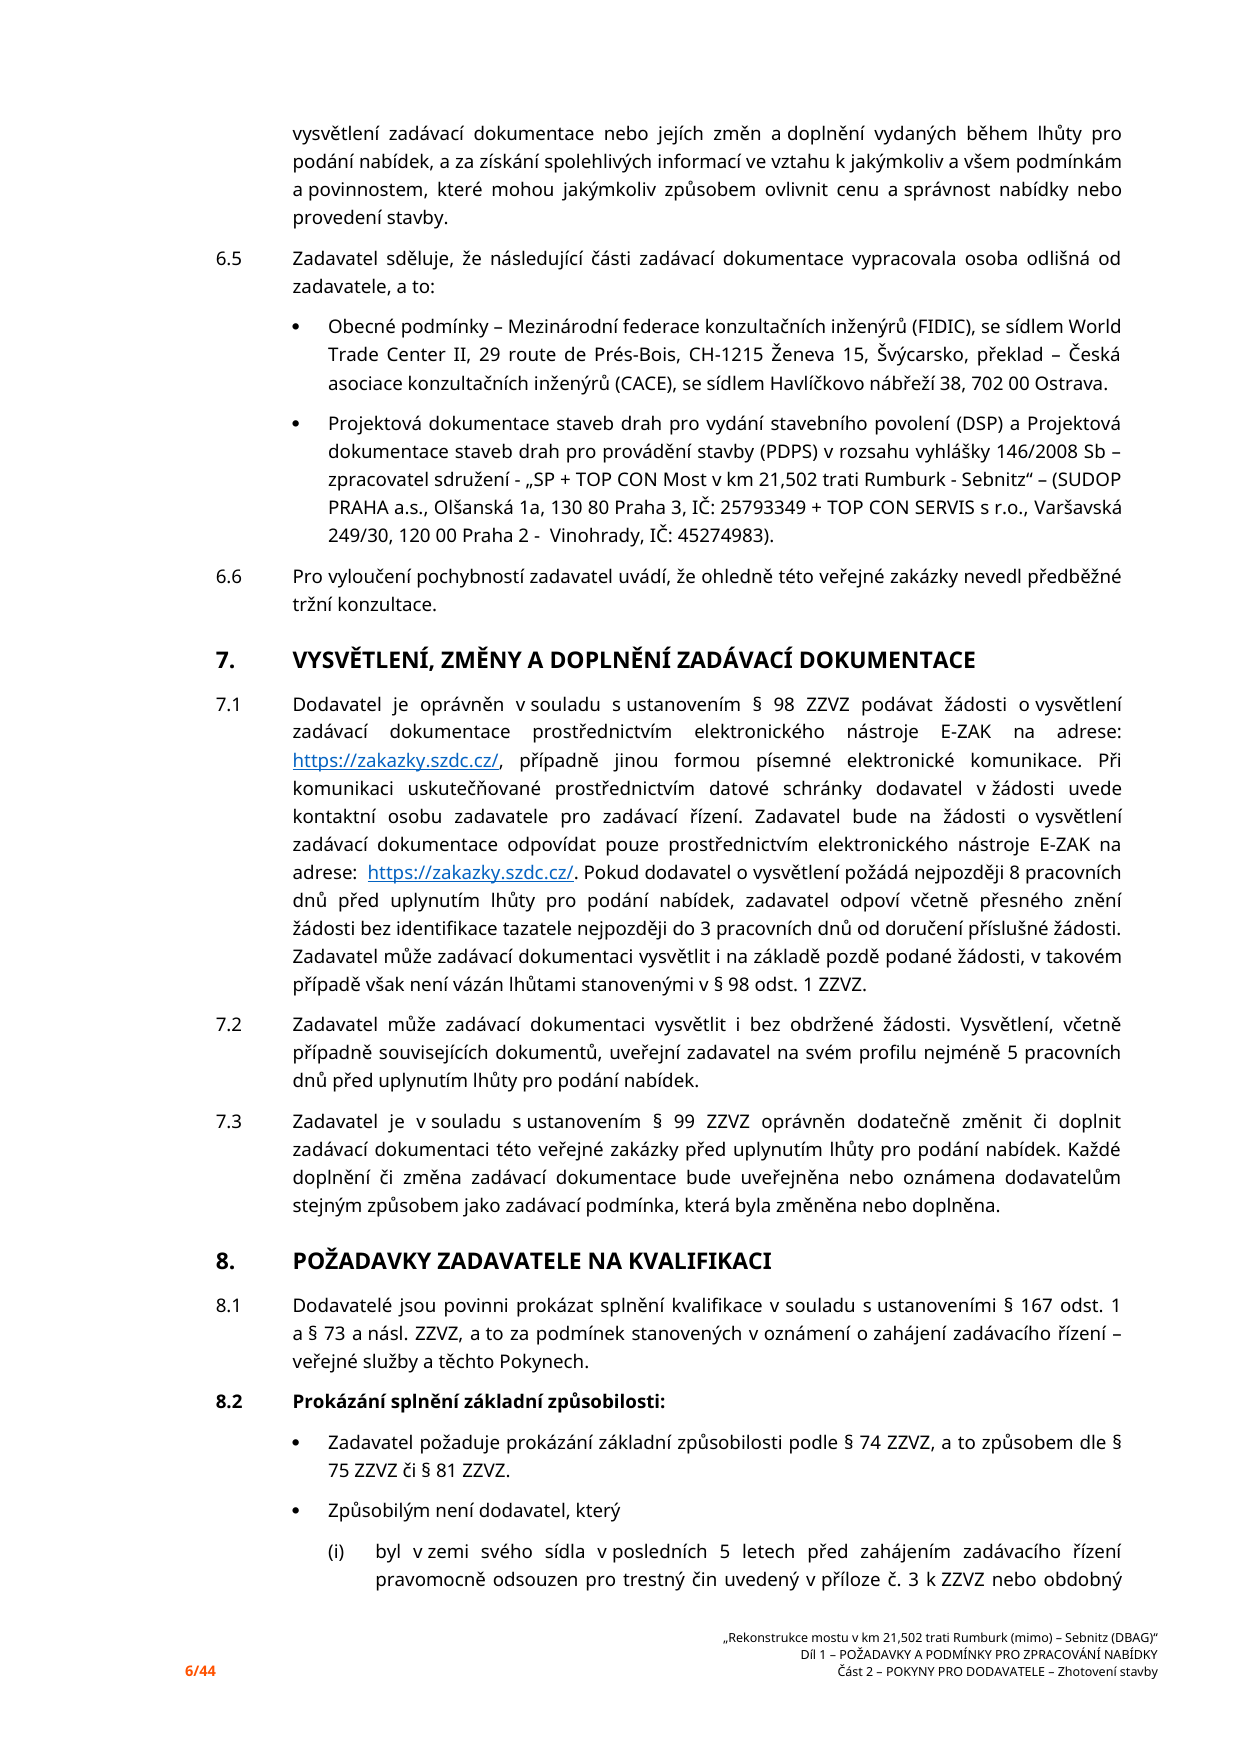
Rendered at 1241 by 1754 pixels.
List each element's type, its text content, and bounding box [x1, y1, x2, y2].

text Způsobilým není dodavatel, který [292, 1498, 1122, 1523]
text Zadavatel může zadávací dokumentaci vysvětlit i bez obdržené žádosti. Vysvětlení, včetně případně souvisejících dokumentů, uveřejní zadavatel na svém profilu nejméně 5 pracovních dnů před uplynutím lhůty pro podání nabídek. [216, 1012, 1122, 1093]
text Obecné podmínky – Mezinárodní federace konzultačních inženýrů (FIDIC), se sídlem World Trade Center II, 29 route de Prés-Bois, CH-1215 Ženeva 15, Švýcarsko, překlad – Česká asociace konzultačních inženýrů (CACE), se sídlem Havlíčkovo nábřeží 38, 702 00 Ostrava. [292, 314, 1122, 395]
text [328, 1538, 1122, 1592]
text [216, 121, 1122, 230]
text Dodavatel je oprávněn v souladu s ustanovením § 98 ZZVZ podávat žádosti o vysvětlení zadávací dokumentace prostřednictvím elektronického nástroje E-ZAK na adrese: https://zakazky.szdc.cz/, případně jinou formou písemné elektronické komunikace. Při komunikaci uskutečňované prostřednictvím datové schránky dodavatel v žádosti uvede kontaktní osobu zadavatele pro zadávací řízení. Zadavatel bude na žádosti o vysvětlení zadávací dokumentace odpovídat pouze prostřednictvím elektronického nástroje E-ZAK na adrese: https://zakazky.szdc.cz/. Pokud dodavatel o vysvětlení požádá nejpozději 8 pracovních dnů před uplynutím lhůty pro podání nabídek, zadavatel odpoví včetně přesného znění žádosti bez identifikace tazatele nejpozději do 3 pracovních dnů od doručení příslušné žádosti. Zadavatel může zadávací dokumentaci vysvětlit i na základě pozdě podané žádosti, v takovém případě však není vázán lhůtami stanovenými v § 98 odst. 1 ZZVZ. [216, 691, 1122, 997]
text Projektová dokumentace staveb drah pro vydání stavebního povolení (DSP) a Projektová dokumentace staveb drah pro provádění stavby (PDPS) v rozsahu vyhlášky 146/2008 Sb – zpracovatel sdružení - „SP + TOP CON Most v km 21,502 trati Rumburk - Sebnitz“ – (SUDOP PRAHA a.s., Olšanská 1a, 130 80 Praha 3, IČ: 25793349 + TOP CON SERVIS s r.o., Varšavská 249/30, 120 00 Praha 2 - Vinohrady, IČ: 45274983). [292, 410, 1122, 548]
text Zadavatel sděluje, že následující části zadávací dokumentace vypracovala osoba odlišná od zadavatele, a to: [216, 245, 1122, 299]
text Zadavatel požaduje prokázání základní způsobilosti podle § 74 ZZVZ, a to způsobem dle § 75 ZZVZ či § 81 ZZVZ. [292, 1429, 1122, 1483]
text Dodavatelé jsou povinni prokázat splnění kvalifikace v souladu s ustanoveními § 167 odst. 1 a § 73 a násl. ZZVZ, a to za podmínek stanovených v oznámení o zahájení zadávacího řízení – veřejné služby a těchto Pokynech. [216, 1292, 1122, 1374]
text POŽADAVKY ZADAVATELE NA KVALIFIKACI [216, 1245, 1122, 1276]
text Pro vyloučení pochybností zadavatel uvádí, že ohledně této veřejné zakázky nevedl předběžné tržní konzultace. [216, 563, 1122, 616]
text Prokázání splnění základní způsobilosti: [216, 1389, 1122, 1414]
text VYSVĚTLENÍ, ZMĚNY a DOPLNĚNÍ ZADÁVACÍ DOKUMENTACE [216, 644, 1122, 675]
text Zadavatel je v souladu s ustanovením § 99 ZZVZ oprávněn dodatečně změnit či doplnit zadávací dokumentaci této veřejné zakázky před uplynutím lhůty pro podání nabídek. Každé doplnění či změna zadávací dokumentace bude uveřejněna nebo oznámena dodavatelům stejným způsobem jako zadávací podmínka, která byla změněna nebo doplněna. [216, 1108, 1122, 1218]
